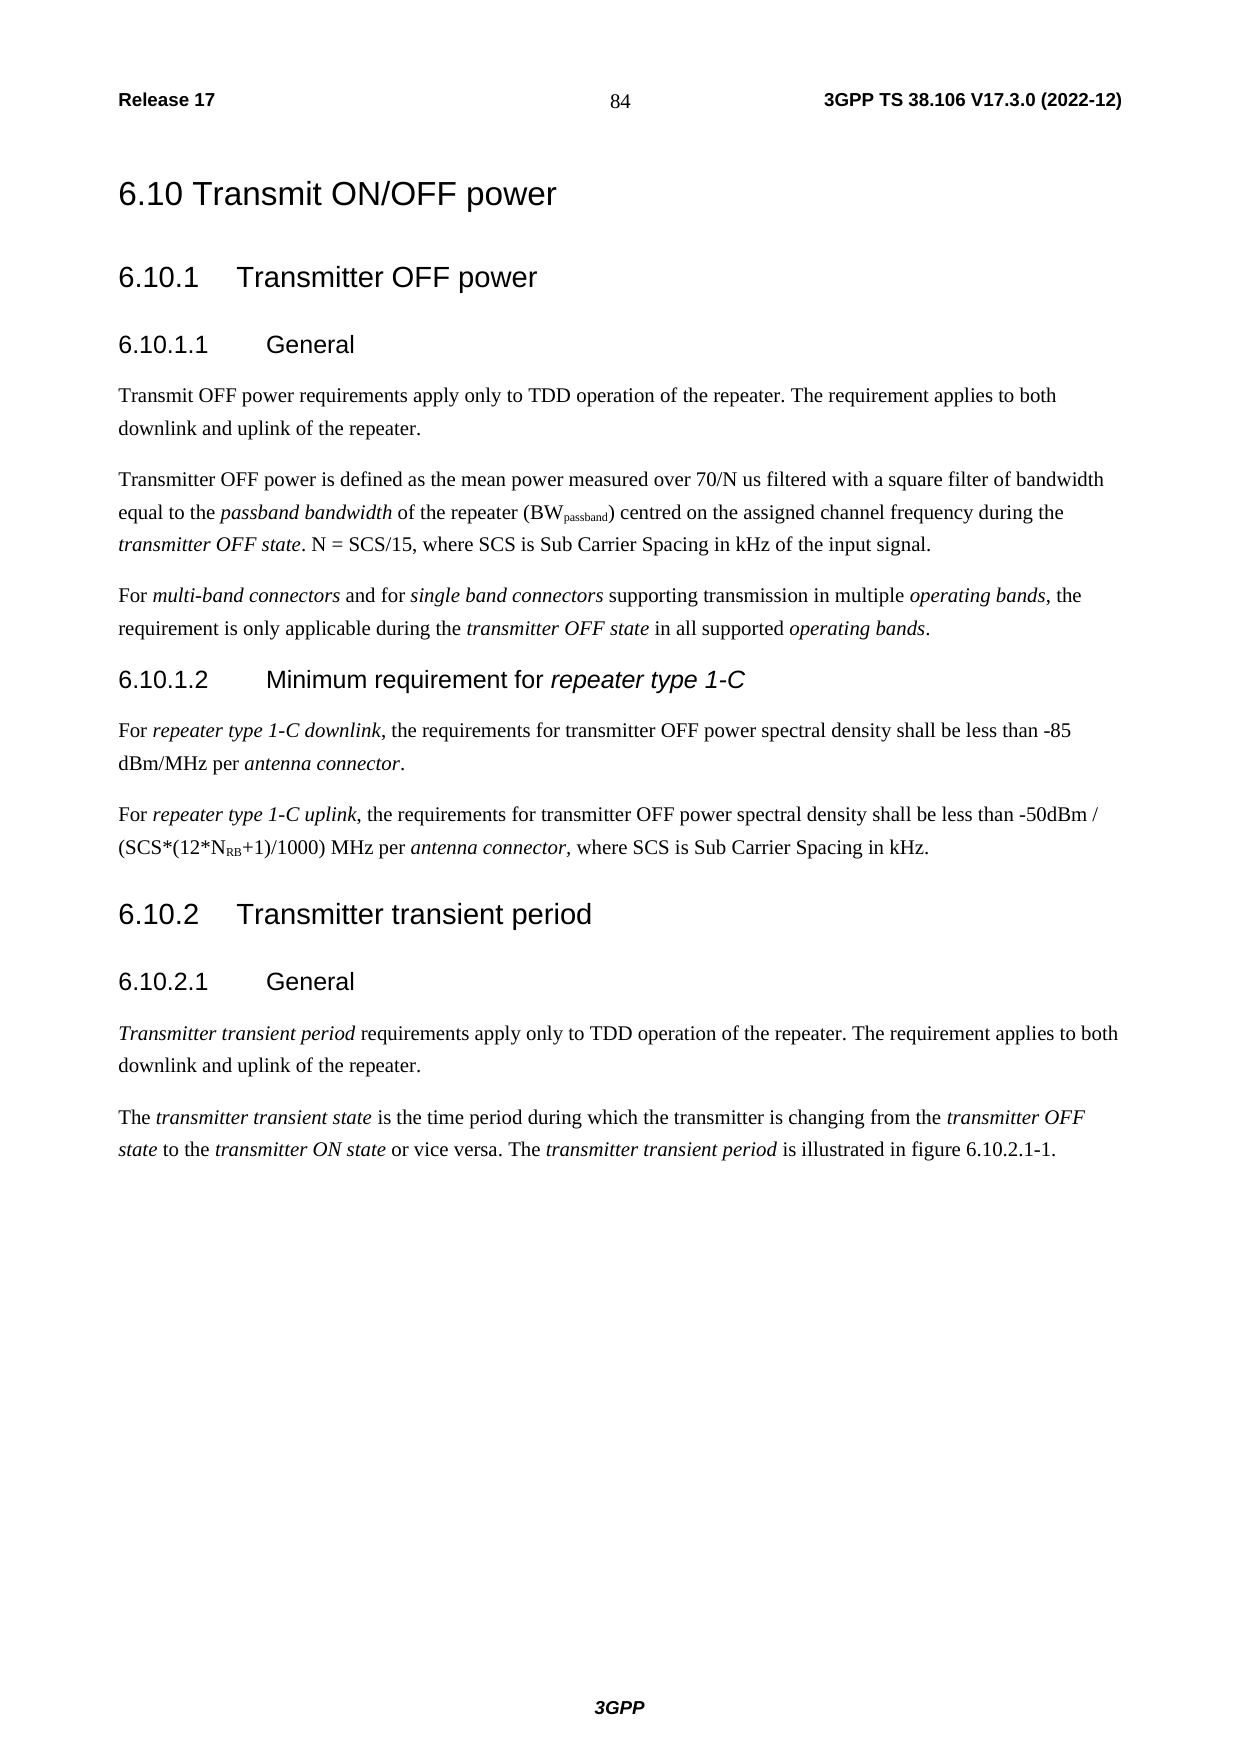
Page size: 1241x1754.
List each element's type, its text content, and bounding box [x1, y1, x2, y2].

text Transmitter OFF power is defined as the mean power measured over 70/N us filtered with a square filter of bandwidth equal to the passband bandwidth of the repeater (BWpassband) centred on the assigned channel frequency during the transmitter OFF state. N = SCS/15, where SCS is Sub Carrier Spacing in kHz of the input signal. [118, 463, 1122, 560]
subtitle 6.10.1.2 Minimum requirement for repeater type 1-C [118, 663, 1122, 695]
text Transmit OFF power requirements apply only to TDD operation of the repeater. The requirement applies to both downlink and uplink of the repeater. [118, 379, 1122, 444]
text The transmitter transient state is the time period during which the transmitter is changing from the transmitter OFF state to the transmitter ON state or vice versa. The transmitter transient period is illustrated in figure 6.10.2.1-1. [118, 1100, 1122, 1165]
text For repeater type 1-C downlink, the requirements for transmitter OFF power spectral density shall be less than -85 dBm/MHz per antenna connector. [118, 714, 1122, 779]
subtitle 6.10 Transmit ON/OFF power [118, 160, 1122, 225]
text For repeater type 1-C uplink, the requirements for transmitter OFF power spectral density shall be less than -50dBm / (SCS*(12*NRB+1)/1000) MHz per antenna connector, where SCS is Sub Carrier Spacing in kHz. [118, 798, 1122, 863]
subtitle 6.10.2 Transmitter transient period [118, 882, 1122, 947]
text For multi-band connectors and for single band connectors supporting transmission in multiple operating bands, the requirement is only applicable during the transmitter OFF state in all supported operating bands. [118, 579, 1122, 644]
subtitle 6.10.2.1 General [118, 965, 1122, 998]
subtitle 6.10.1.1 General [118, 328, 1122, 360]
subtitle 6.10.1 Transmitter OFF power [118, 244, 1122, 309]
text Transmitter transient period requirements apply only to TDD operation of the repeater. The requirement applies to both downlink and uplink of the repeater. [118, 1017, 1122, 1082]
